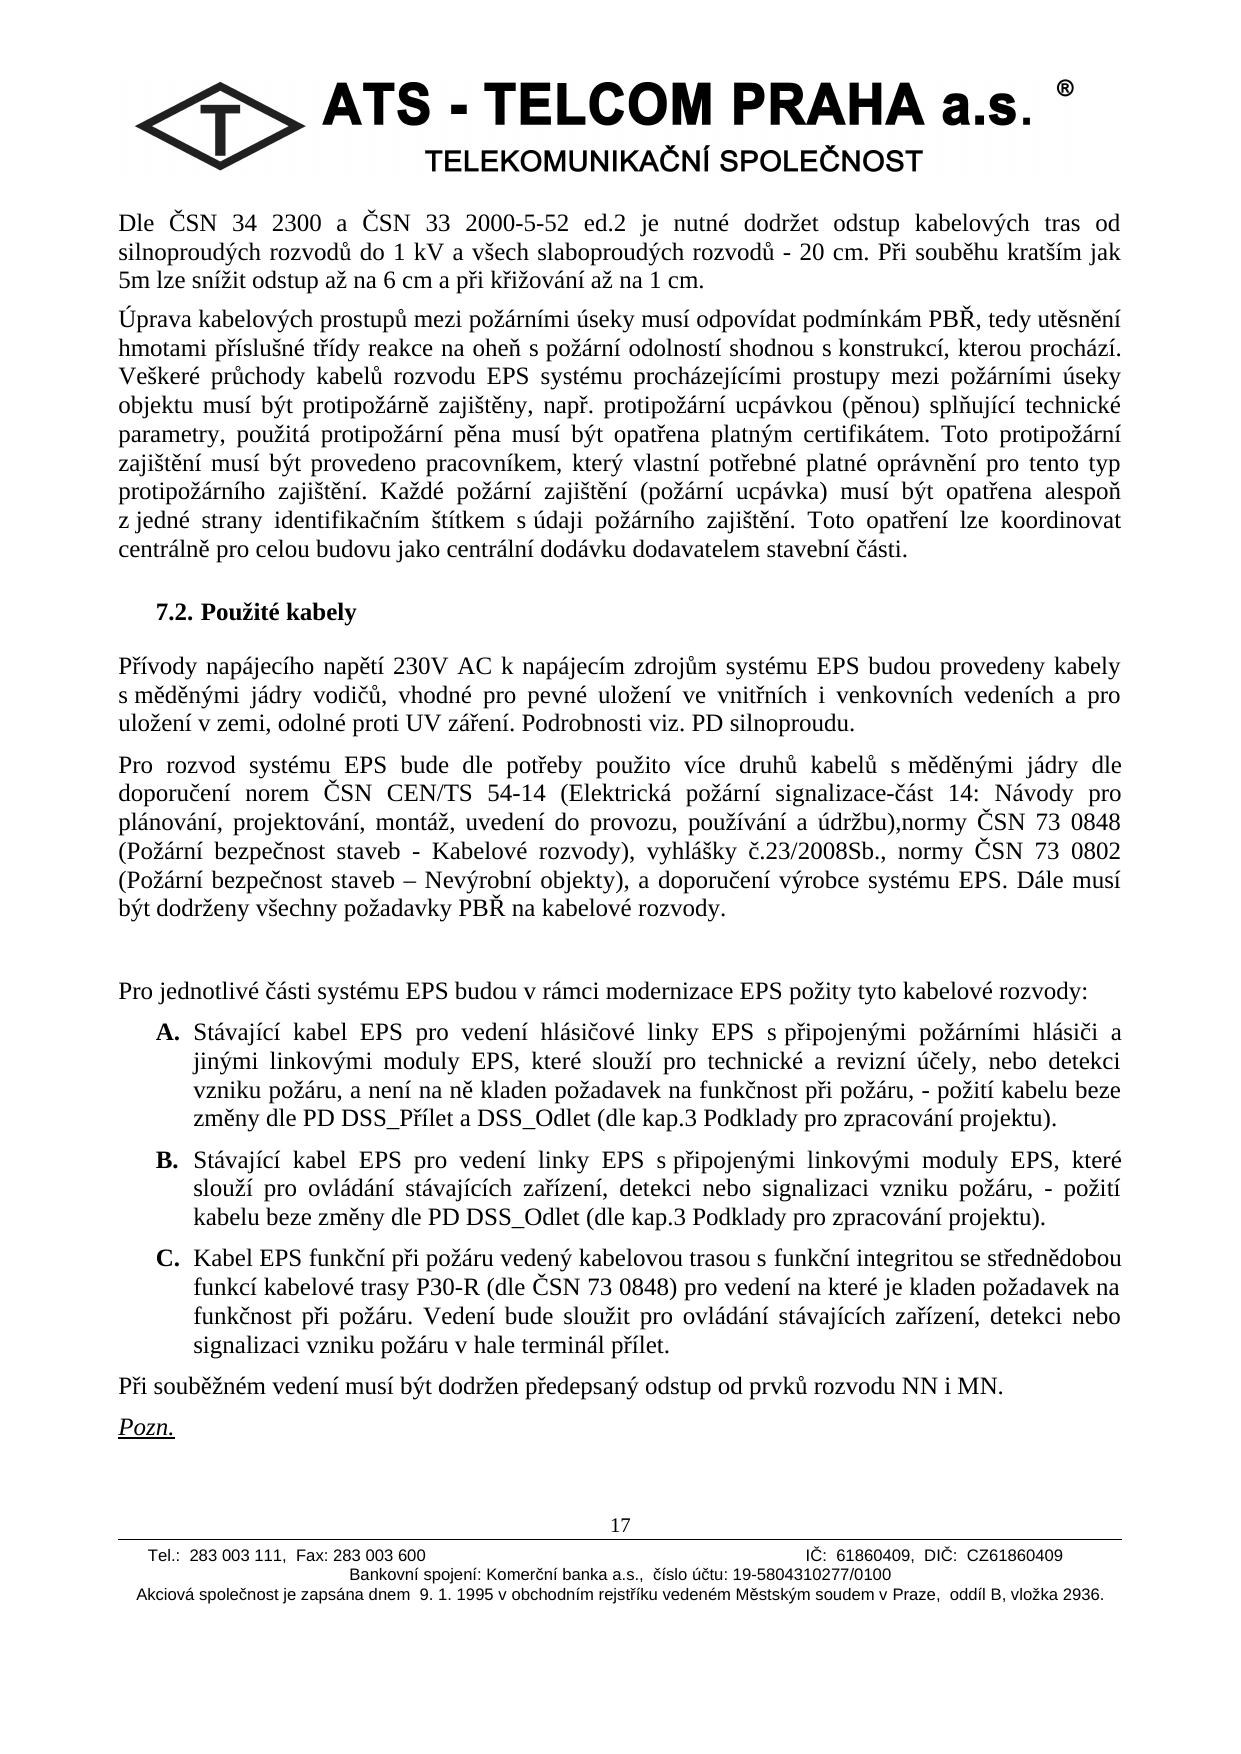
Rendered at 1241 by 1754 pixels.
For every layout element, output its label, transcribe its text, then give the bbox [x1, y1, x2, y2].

text Úprava kabelových prostupů mezi požárními úseky musí odpovídat podmínkám PBŘ, tedy utěsnění hmotami příslušné třídy reakce na oheň s požární odolností shodnou s konstrukcí, kterou prochází. Veškeré průchody kabelů rozvodu EPS systému procházejícími prostupy mezi požárními úseky objektu musí být protipožárně zajištěny, např. protipožární ucpávkou (pěnou) splňující technické parametry, použitá protipožární pěna musí být opatřena platným certifikátem. Toto protipožární zajištění musí být provedeno pracovníkem, který vlastní potřebné platné oprávnění pro tento typ protipožárního zajištění. Každé požární zajištění (požární ucpávka) musí být opatřena alespoň z jedné strany identifikačním štítkem s údaji požárního zajištění. Toto opatření lze koordinovat centrálně pro celou budovu jako centrální dodávku dodavatelem stavební části. [118, 304, 1122, 563]
text Pozn. [118, 1412, 1122, 1441]
text Přívody napájecího napětí 230V AC k napájecím zdrojům systému EPS budou provedeny kabely s měděnými jádry vodičů, vhodné pro pevné uložení ve vnitřních i venkovních vedeních a pro uložení v zemi, odolné proti UV záření. Podrobnosti viz. PD silnoproudu. [118, 651, 1122, 737]
list Stávající kabel EPS pro vedení linky EPS s připojenými linkovými moduly EPS, které slouží pro ovládání stávajících zařízení, detekci nebo signalizaci vzniku požáru, - požití kabelu beze změny dle PD DSS_Odlet (dle kap.3 Podklady pro zpracování projektu). [156, 1145, 1122, 1231]
list Kabel EPS funkční při požáru vedený kabelovou trasou s funkční integritou se střednědobou funkcí kabelové trasy P30-R (dle ČSN 73 0848) pro vedení na které je kladen požadavek na funkčnost při požáru. Vedení bude sloužit pro ovládání stávajících zařízení, detekci nebo signalizaci vzniku požáru v hale terminál přílet. [156, 1243, 1122, 1358]
text Pro jednotlivé části systému EPS budou v rámci modernizace EPS požity tyto kabelové rozvody: [118, 976, 1122, 1005]
text Při souběžném vedení musí být dodržen předepsaný odstup od prvků rozvodu NN i MN. [118, 1371, 1122, 1400]
text Použité kabely [156, 597, 1122, 626]
text Pro rozvod systému EPS bude dle potřeby použito více druhů kabelů s měděnými jádry dle doporučení norem ČSN CEN/TS 54-14 (Elektrická požární signalizace-část 14: Návody pro plánování, projektování, montáž, uvedení do provozu, používání a údržbu),normy ČSN 73 0848 (Požární bezpečnost staveb - Kabelové rozvody), vyhlášky č.23/2008Sb., normy ČSN 73 0802 (Požární bezpečnost staveb – Nevýrobní objekty), a doporučení výrobce systému EPS. Dále musí být dodrženy všechny požadavky PBŘ na kabelové rozvody. [118, 750, 1122, 922]
list Stávající kabel EPS pro vedení hlásičové linky EPS s připojenými požárními hlásiči a jinými linkovými moduly EPS, které slouží pro technické a revizní účely, nebo detekci vzniku požáru, a není na ně kladen požadavek na funkčnost při požáru, - požití kabelu beze změny dle PD DSS_Přílet a DSS_Odlet (dle kap.3 Podklady pro zpracování projektu). [156, 1017, 1122, 1132]
picture [118, 73, 1083, 182]
